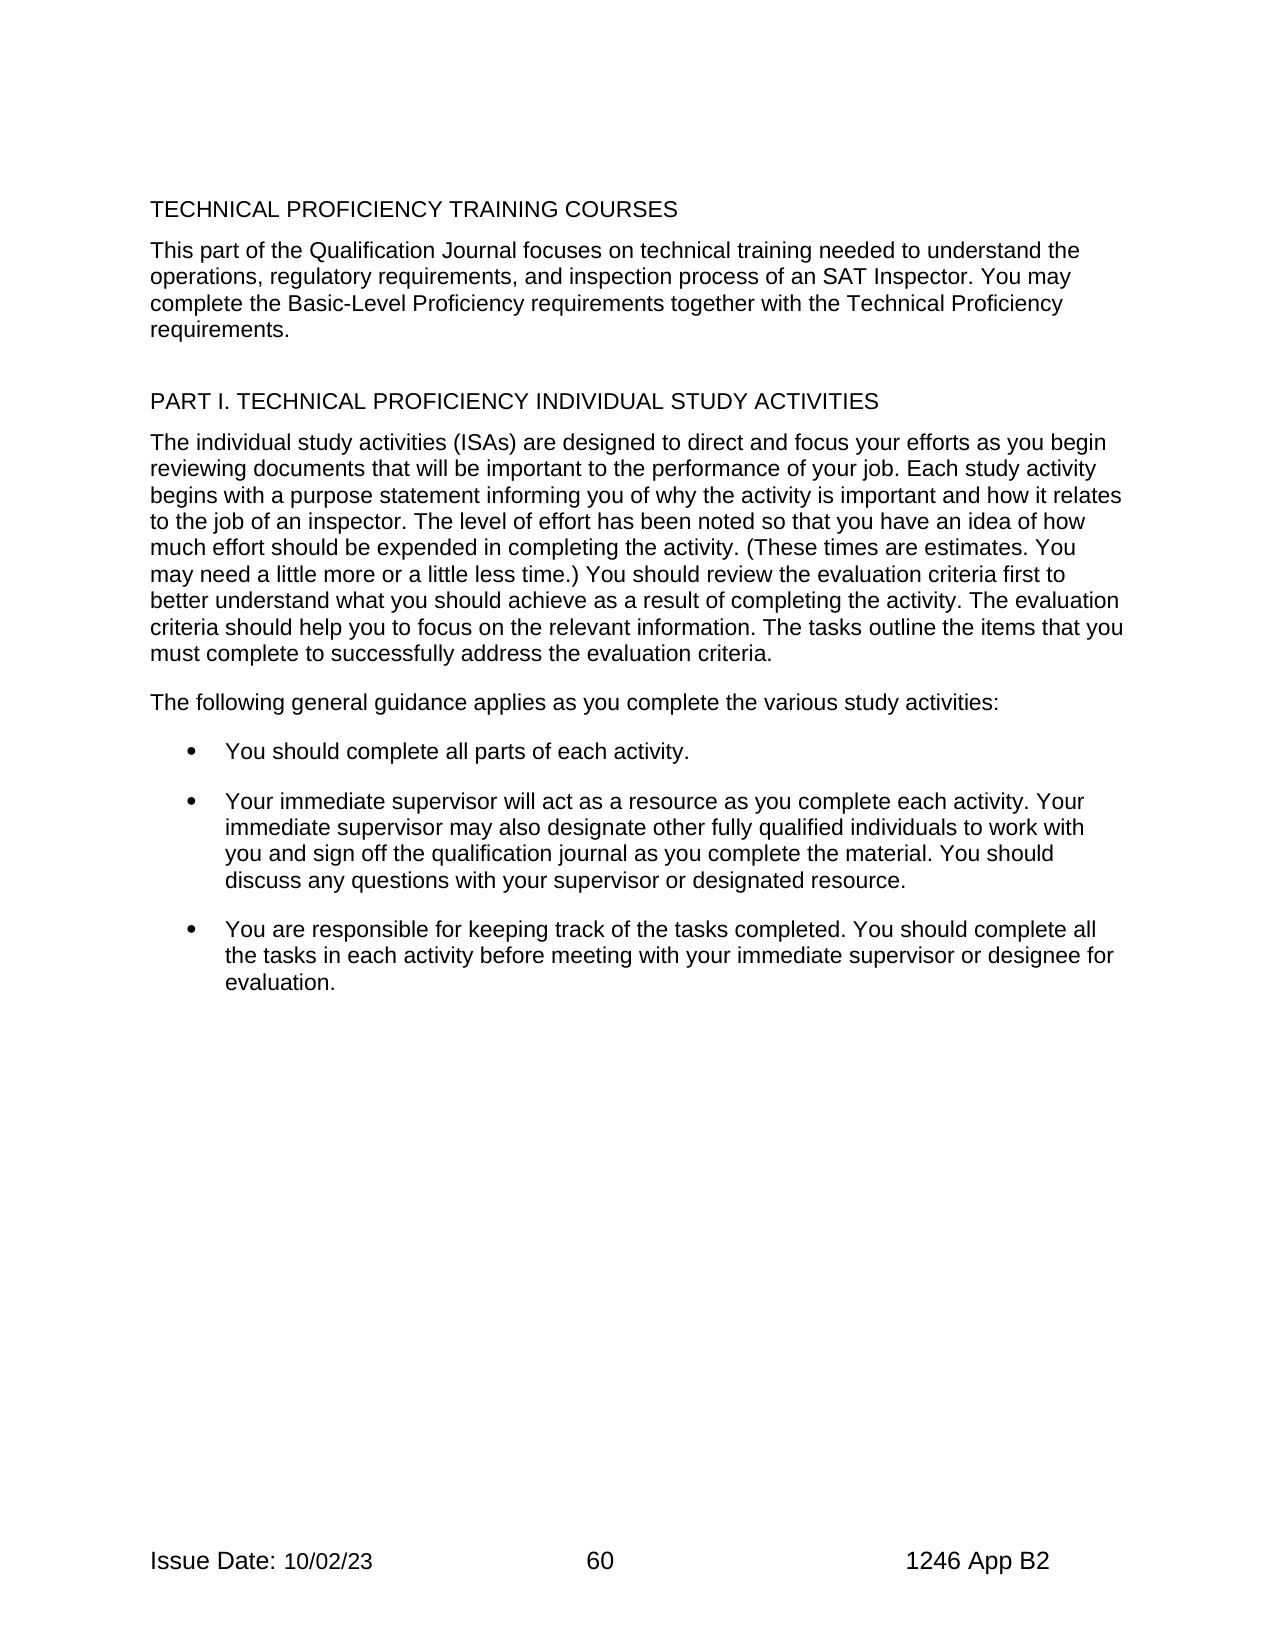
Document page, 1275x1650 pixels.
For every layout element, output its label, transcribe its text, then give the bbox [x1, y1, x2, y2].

subtitle Technical Proficiency Training Courses [150, 196, 1125, 222]
text The following general guidance applies as you complete the various study activities: [150, 689, 1125, 715]
list You are responsible for keeping track of the tasks completed. You should complete all the tasks in each activity before meeting with your immediate supervisor or designee for evaluation. [187, 916, 1125, 995]
list Your immediate supervisor will act as a resource as you complete each activity. Your immediate supervisor may also designate other fully qualified individuals to work with you and sign off the qualification journal as you complete the material. You should discuss any questions with your supervisor or designated resource. [187, 788, 1125, 893]
subtitle Part I. Technical Proficiency Individual Study Activities [150, 388, 1125, 414]
text This part of the Qualification Journal focuses on technical training needed to understand the operations, regulatory requirements, and inspection process of an SAT Inspector. You may complete the Basic-Level Proficiency requirements together with the Technical Proficiency requirements. [150, 237, 1125, 342]
list You should complete all parts of each activity. [187, 738, 1125, 765]
text The individual study activities (ISAs) are designed to direct and focus your efforts as you begin reviewing documents that will be important to the performance of your job. Each study activity begins with a purpose statement informing you of why the activity is important and how it relates to the job of an inspector. The level of effort has been noted so that you have an idea of how much effort should be expended in completing the activity. (These times are estimates. You may need a little more or a little less time.) You should review the evaluation criteria first to better understand what you should achieve as a result of completing the activity. The evaluation criteria should help you to focus on the relevant information. The tasks outline the items that you must complete to successfully address the evaluation criteria. [150, 429, 1125, 666]
